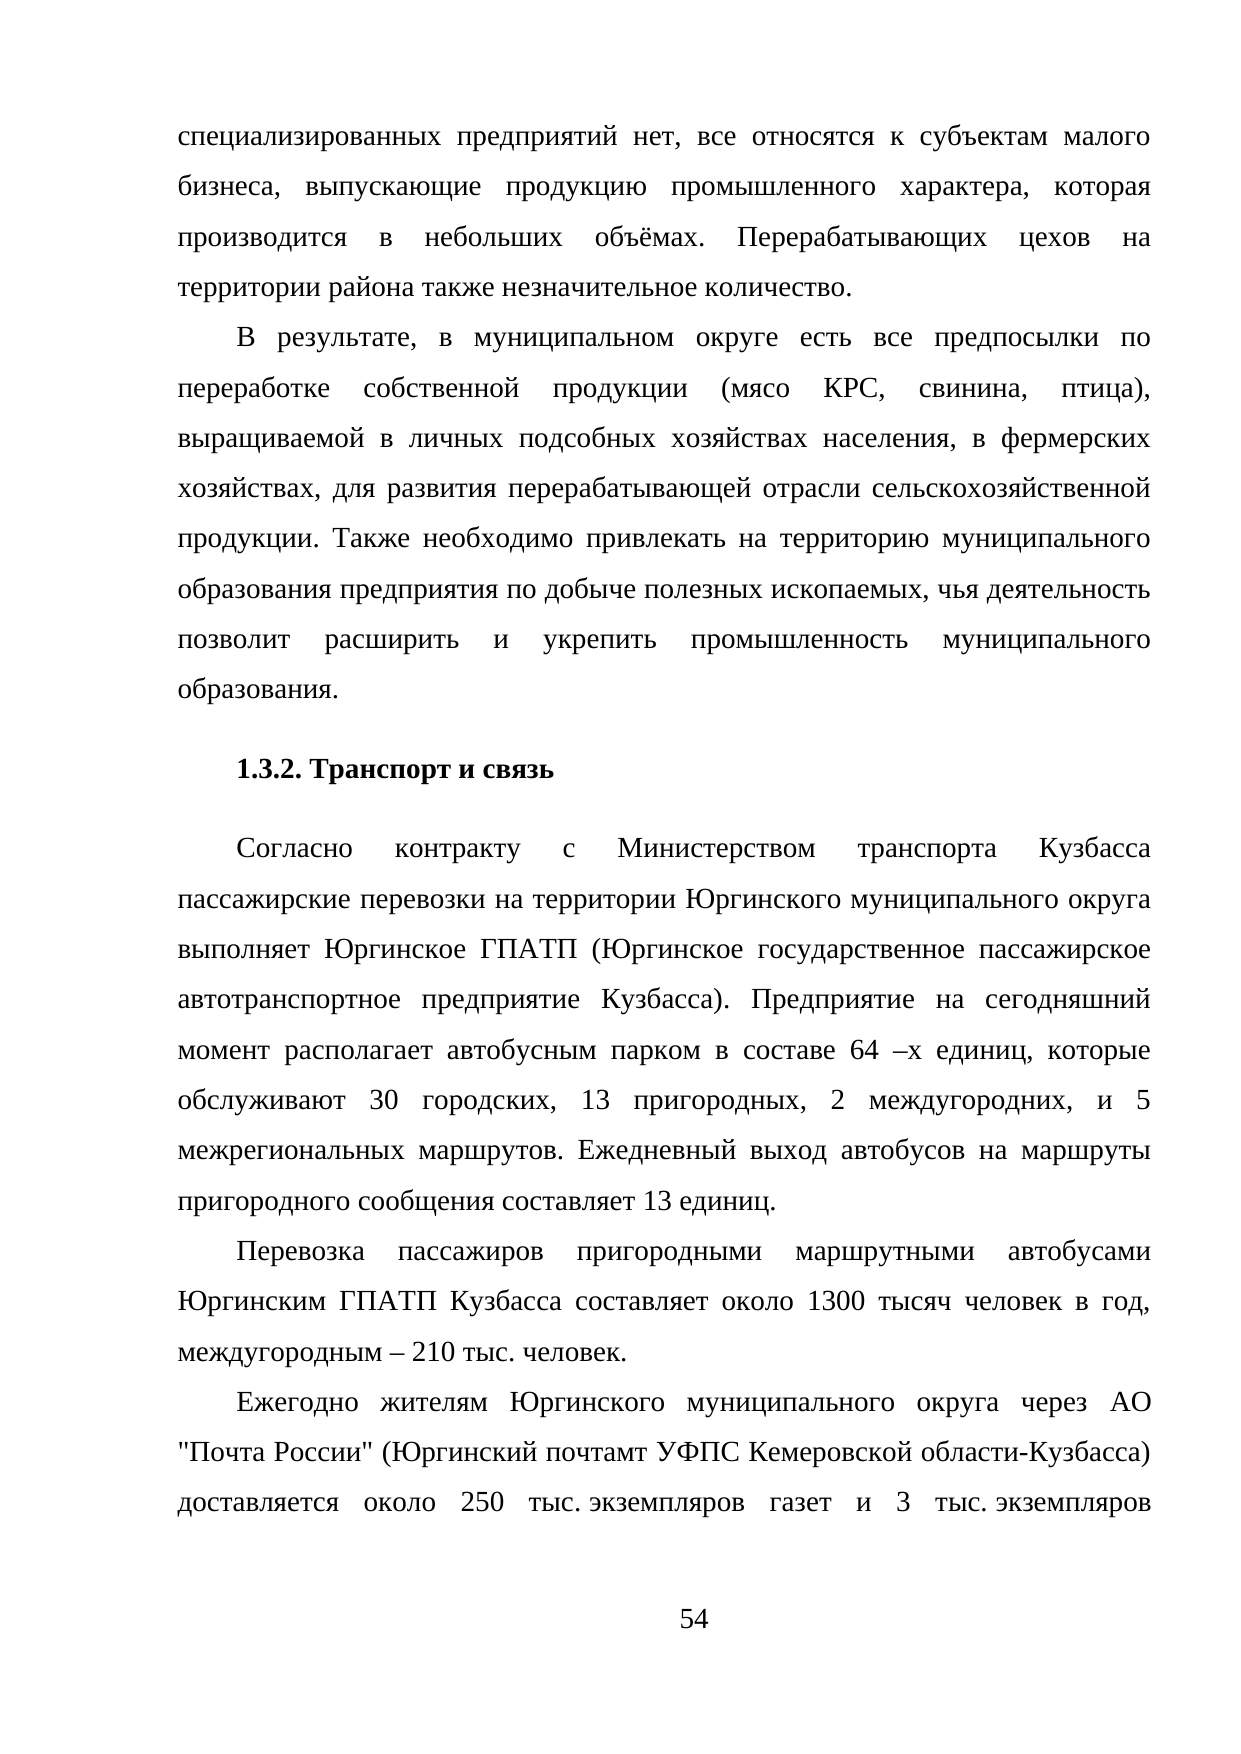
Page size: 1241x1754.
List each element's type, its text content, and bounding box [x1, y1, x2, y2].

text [177, 1384, 1152, 1518]
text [177, 118, 1152, 303]
text Перевозка пассажиров пригородными маршрутными автобусами Юргинским ГПАТП Кузбасса составляет около 1300 тысяч человек в год, междугородным – 210 тыс. человек. [177, 1233, 1152, 1367]
text В результате, в муниципальном округе есть все предпосылки по переработке собственной продукции (мясо КРС, свинина, птица), выращиваемой в личных подсобных хозяйствах населения, в фермерских хозяйствах, для развития перерабатывающей отрасли сельскохозяйственной продукции. Также необходимо привлекать на территорию муниципального образования предприятия по добыче полезных ископаемых, чья деятельность позволит расширить и укрепить промышленность муниципального образования. [177, 319, 1152, 705]
text Согласно контракту с Министерством транспорта Кузбасса пассажирские перевозки на территории Юргинского муниципального округа выполняет Юргинское ГПАТП (Юргинское государственное пассажирское автотранспортное предприятие Кузбасса). Предприятие на сегодняшний момент располагает автобусным парком в составе 64 –х единиц, которые обслуживают 30 городских, 13 пригородных, 2 междугородних, и 5 межрегиональных маршрутов. Ежедневный выход автобусов на маршруты пригородного сообщения составляет 13 единиц. [177, 831, 1152, 1216]
subtitle Транспорт и связь [236, 751, 1152, 784]
